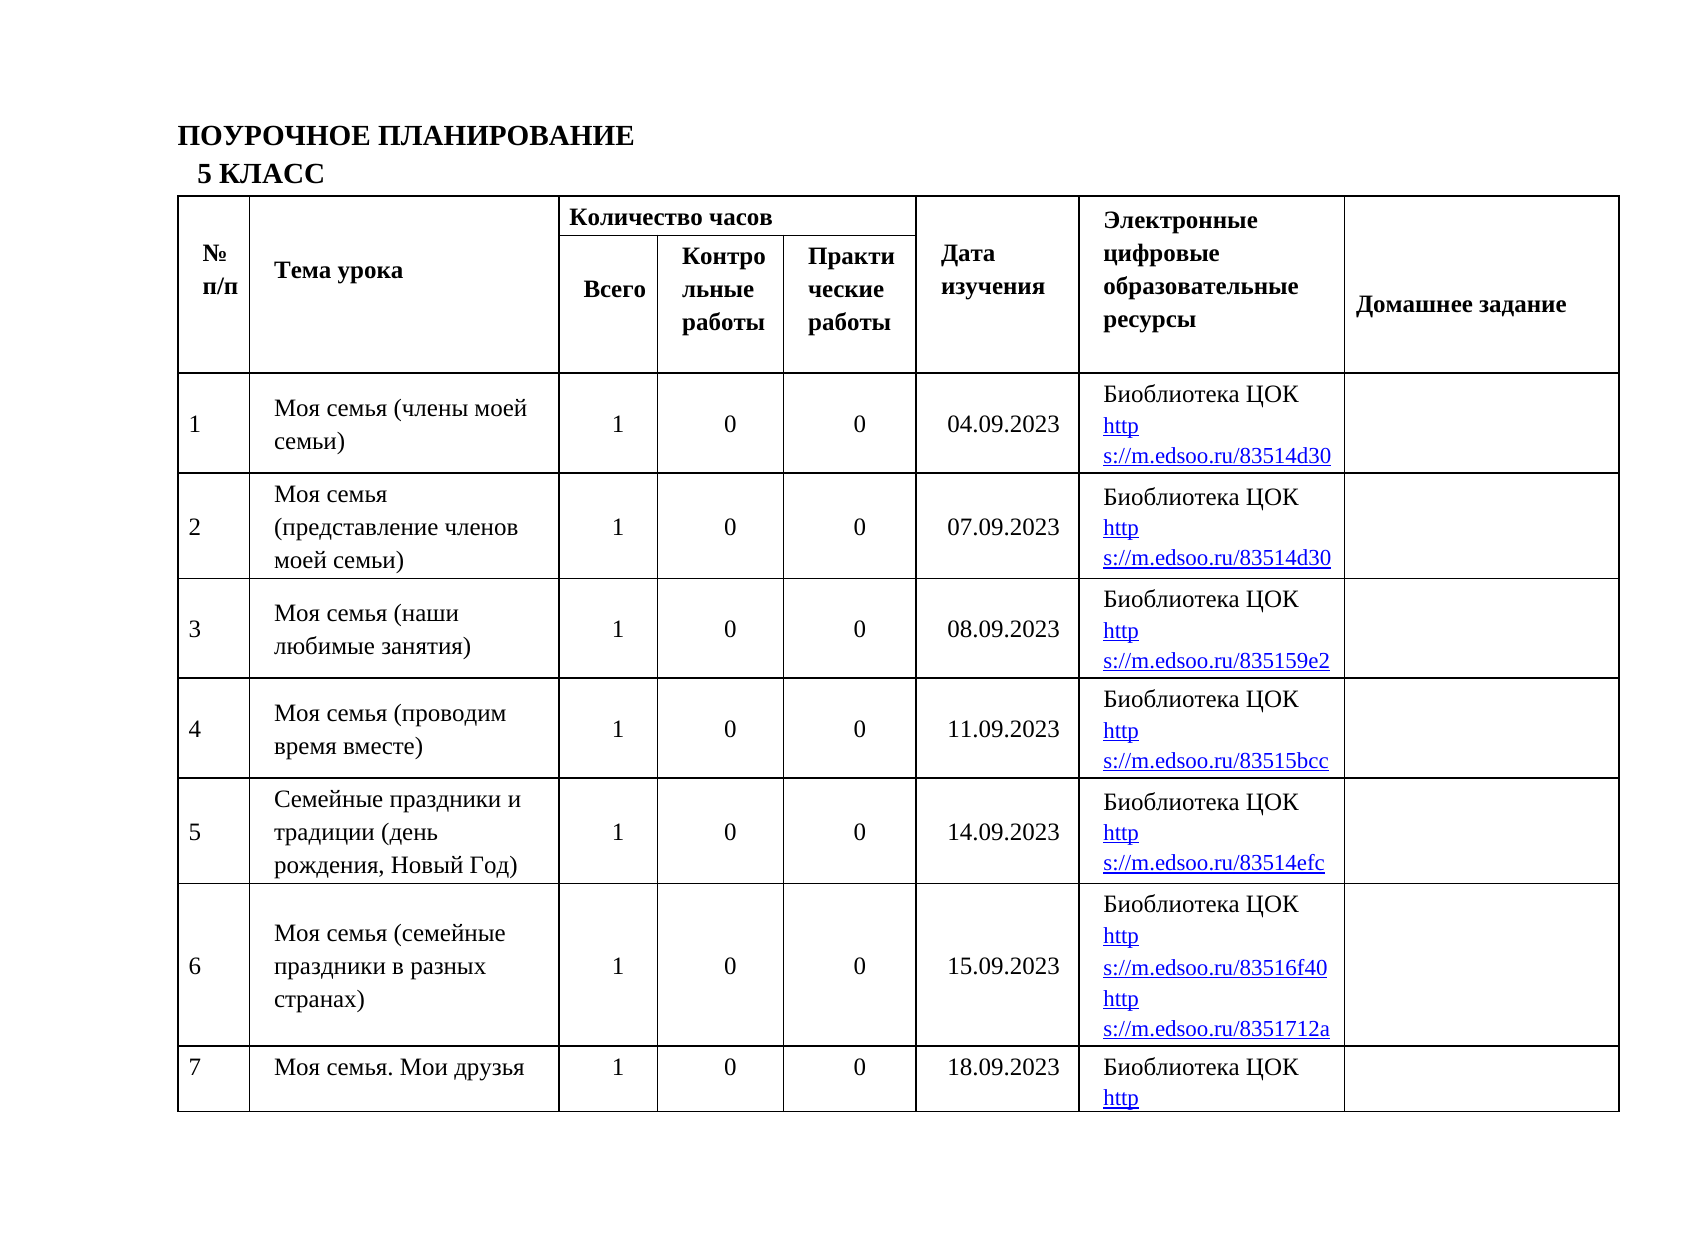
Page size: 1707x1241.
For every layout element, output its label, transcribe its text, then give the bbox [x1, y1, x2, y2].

table_cell 1 [560, 884, 657, 1045]
table_header Дата изучения [917, 197, 1078, 372]
table_cell 0 [784, 779, 915, 882]
table_cell [1345, 474, 1618, 577]
table_header Количество часов [560, 197, 915, 234]
table_cell Семейные праздники и традиции (день рождения, Новый Год) [250, 779, 558, 882]
table_cell Биоблиотека ЦОК https://m.edsoo.ru/83515bcc [1080, 679, 1344, 777]
table_header Электронные цифровые образовательные ресурсы [1080, 197, 1344, 372]
table_cell 0 [658, 579, 783, 677]
table_cell 0 [658, 474, 783, 577]
table_cell 1 [560, 679, 657, 777]
table_cell 0 [784, 474, 915, 577]
table_cell Моя семья (проводим время вместе) [250, 679, 558, 777]
table_cell 5 [179, 779, 249, 882]
table_cell Всего [560, 236, 657, 372]
table_cell 6 [179, 884, 249, 1045]
table_cell 1 [560, 1047, 657, 1111]
table_cell [1345, 579, 1618, 677]
table_cell Контрольные работы [658, 236, 783, 372]
table_cell Биоблиотека ЦОК https://m.edsoo.ru/83514d30 [1080, 474, 1344, 577]
table_cell Биоблиотека ЦОК https://m.edsoo.ru/835159e2 [1080, 579, 1344, 677]
table_cell 0 [658, 884, 783, 1045]
text ПОУРОЧНОЕ ПЛАНИРОВАНИЕ [177, 118, 1618, 152]
table_header № п/п [179, 197, 249, 372]
table_cell 1 [560, 474, 657, 577]
table_cell 3 [179, 579, 249, 677]
table_cell Моя семья (наши любимые занятия) [250, 579, 558, 677]
table_cell 0 [658, 779, 783, 882]
table_cell 08.09.2023 [917, 579, 1078, 677]
table_cell 18.09.2023 [917, 1047, 1078, 1111]
table_cell 0 [658, 374, 783, 472]
table_cell 07.09.2023 [917, 474, 1078, 577]
table_cell 11.09.2023 [917, 679, 1078, 777]
table_header Тема урока [250, 197, 558, 372]
table_cell Моя семья (семейные праздники в разных странах) [250, 884, 558, 1045]
text 5 КЛАСС [190, 157, 1618, 190]
table_cell 0 [658, 1047, 783, 1111]
table_cell 15.09.2023 [917, 884, 1078, 1045]
table_cell [1345, 884, 1618, 1045]
table_cell 4 [179, 679, 249, 777]
table_cell Моя семья (представление членов моей семьи) [250, 474, 558, 577]
table_cell [1345, 374, 1618, 472]
table_cell 0 [784, 1047, 915, 1111]
table_cell Биоблиотека ЦОК https://m.edsoo.ru/83514efc [1080, 779, 1344, 882]
table_cell 1 [560, 779, 657, 882]
table_cell 1 [560, 374, 657, 472]
table_cell 04.09.2023 [917, 374, 1078, 472]
table_cell 1 [179, 374, 249, 472]
table_cell Моя семья (члены моей семьи) [250, 374, 558, 472]
table_cell 14.09.2023 [917, 779, 1078, 882]
table_cell [1345, 679, 1618, 777]
table_cell 0 [658, 679, 783, 777]
table_cell 1 [560, 579, 657, 677]
table_cell Практические работы [784, 236, 915, 372]
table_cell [250, 1047, 558, 1111]
table_cell [1345, 779, 1618, 882]
table_cell 2 [179, 474, 249, 577]
table_cell Биоблиотека ЦОК https://m.edsoo.ru/83516f40 https://m.edsoo.ru/8351712a [1080, 884, 1344, 1045]
table_cell 0 [784, 679, 915, 777]
table_cell [1345, 1047, 1618, 1111]
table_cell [1080, 1047, 1344, 1111]
table_cell Биоблиотека ЦОК https://m.edsoo.ru/83514d30 [1080, 374, 1344, 472]
table_cell 7 [179, 1047, 249, 1111]
table_cell 0 [784, 579, 915, 677]
table_header Домашнее задание [1345, 197, 1618, 372]
table_cell 0 [784, 374, 915, 472]
table_cell 0 [784, 884, 915, 1045]
